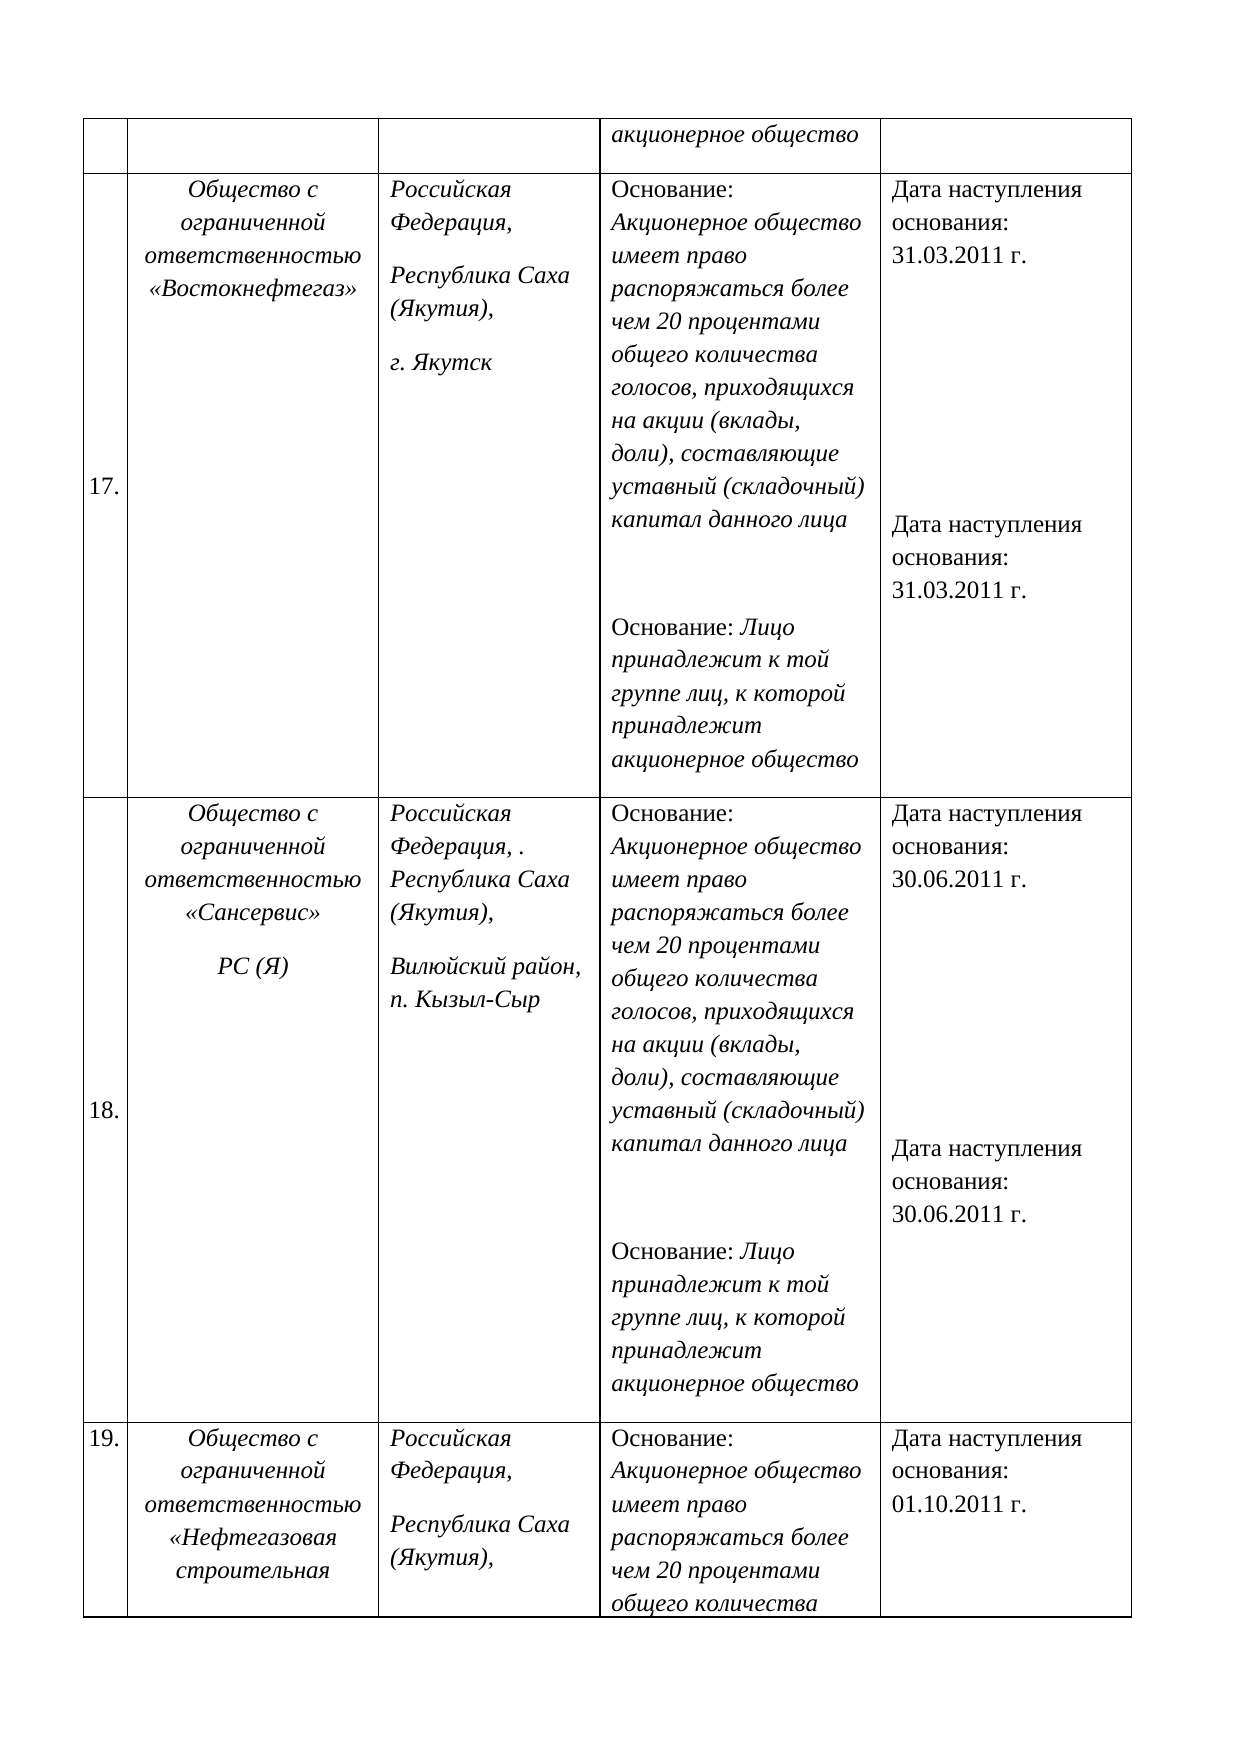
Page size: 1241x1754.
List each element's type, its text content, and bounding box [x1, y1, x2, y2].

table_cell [379, 119, 599, 173]
table_cell Дата наступления основания: 30.06.2011 г. Дата наступления основания: 30.06.2011 г. [881, 798, 1131, 1422]
table_cell Общество с ограниченной ответственностью «Востокнефтегаз» [128, 174, 378, 797]
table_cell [601, 119, 880, 173]
table_cell Общество с ограниченной ответственностью «Сансервис» РС (Я) [128, 798, 378, 1422]
table_cell [84, 119, 127, 173]
table_cell Дата наступления основания: 31.03.2011 г. Дата наступления основания: 31.03.2011 г. [881, 174, 1131, 797]
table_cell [881, 1423, 1131, 1616]
table_cell Российская Федерация, . Республика Саха (Якутия), Вилюйский район, п. Кызыл-Сыр [379, 798, 599, 1422]
table_cell Российская Федерация, Республика Саха (Якутия), г. Якутск [379, 174, 599, 797]
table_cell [128, 1423, 378, 1616]
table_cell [881, 119, 1131, 173]
table_cell [84, 798, 127, 1422]
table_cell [379, 1423, 599, 1616]
table_cell [84, 174, 127, 797]
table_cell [128, 119, 378, 173]
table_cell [601, 1423, 880, 1616]
table_cell [84, 1423, 127, 1616]
